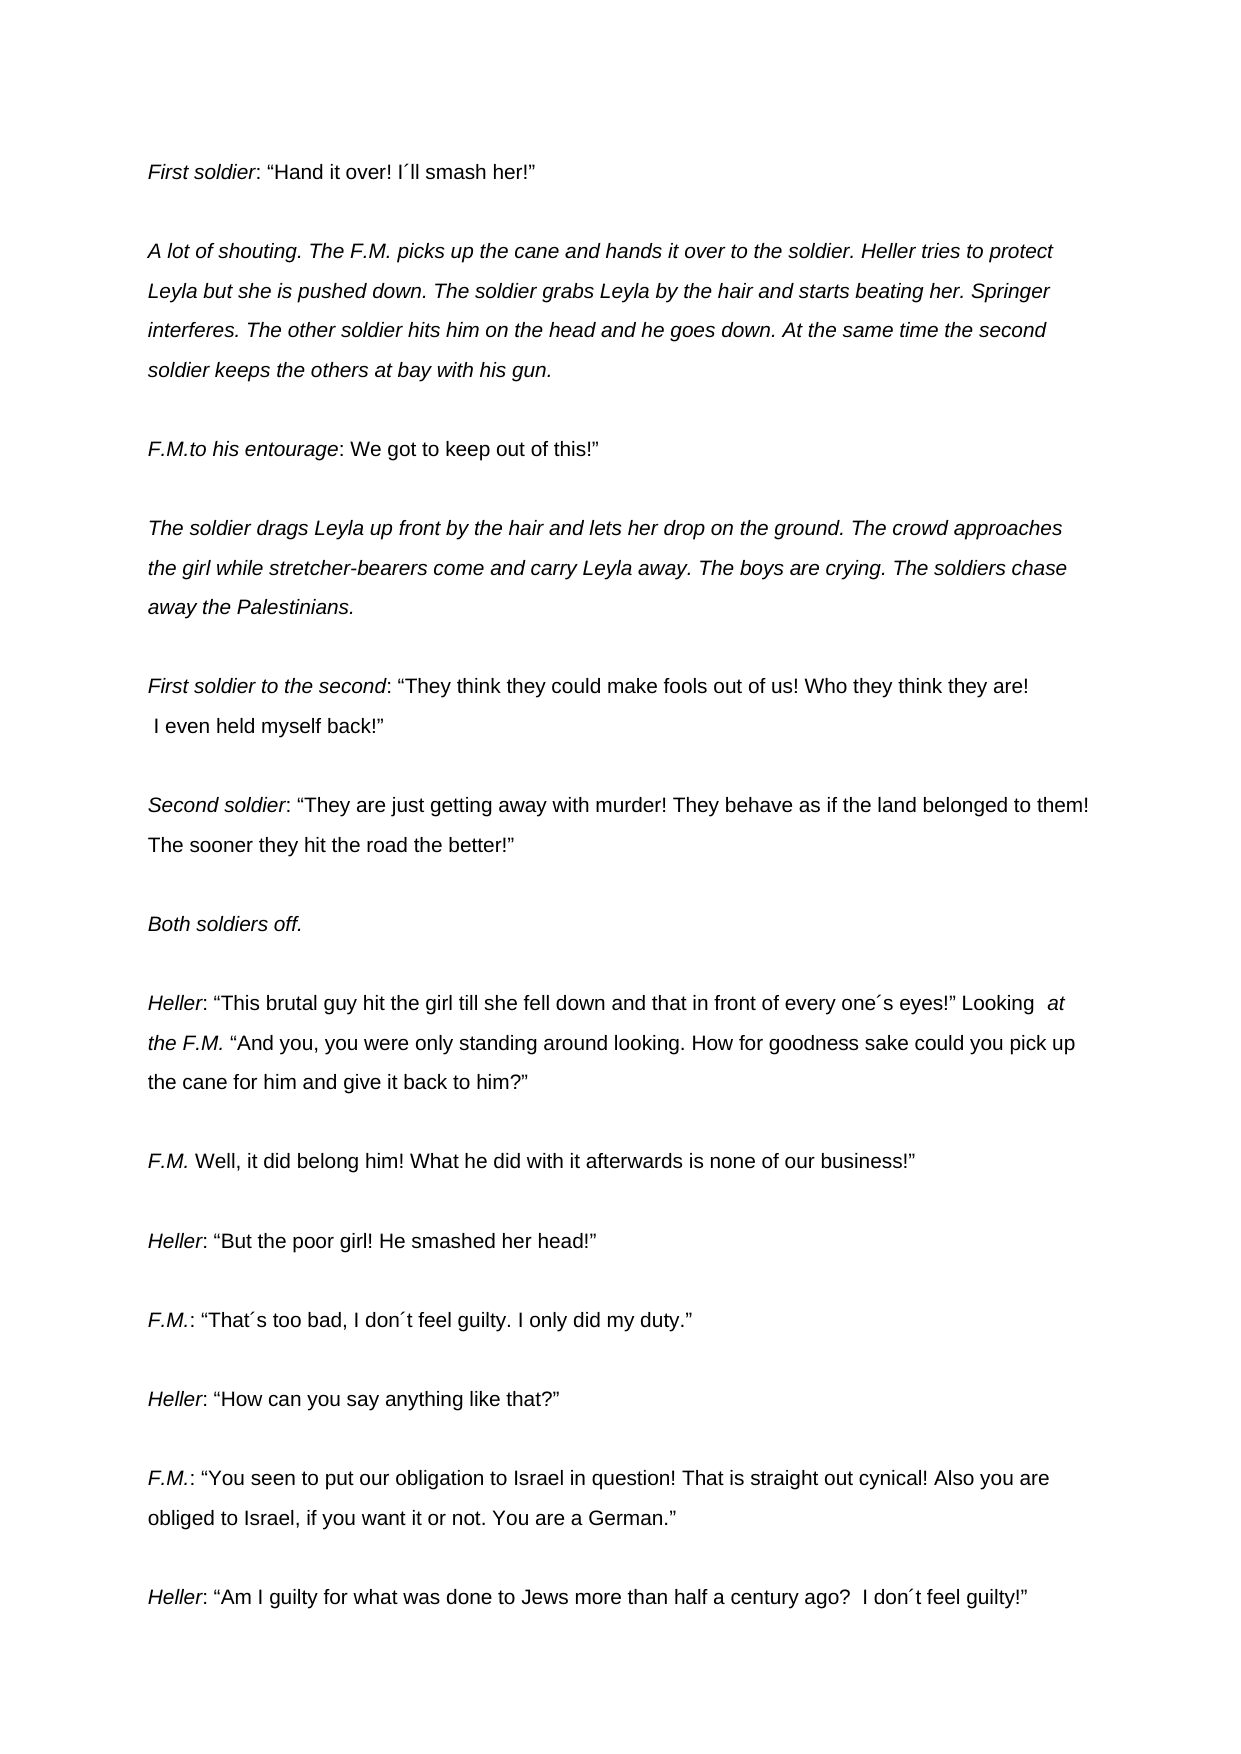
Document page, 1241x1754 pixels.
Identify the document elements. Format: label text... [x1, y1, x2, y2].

text Heller: “This brutal guy hit the girl till she fell down and that in front of every one´s eyes!” Looking at the F.M. “And you, you were only standing around looking. How for goodness sake could you pick up the cane for him and give it back to him?” [148, 979, 1093, 1098]
text First soldier to the second: “They think they could make fools out of us! Who they think they are! [148, 662, 1093, 702]
text The soldier drags Leyla up front by the hair and lets her drop on the ground. The crowd approaches the girl while stretcher-bearers come and carry Leyla away. The boys are crying. The soldiers chase away the Palestinians. [148, 504, 1093, 623]
text A lot of shouting. The F.M. picks up the cane and hands it over to the soldier. Heller tries to protect Leyla but she is pushed down. The soldier grabs Leyla by the hair and starts beating her. Springer interferes. The other soldier hits him on the head and he goes down. At the same time the second soldier keeps the others at bay with his gun. [148, 227, 1093, 385]
text F.M.: “You seen to put our obligation to Israel in question! That is straight out cynical! Also you are obliged to Israel, if you want it or not. You are a German.” [148, 1454, 1093, 1533]
text I even held myself back!” [148, 702, 1093, 741]
text Heller: “But the poor girl! He smashed her head!” [148, 1216, 1093, 1256]
text Heller: “How can you say anything like that?” [148, 1375, 1093, 1414]
text F.M.to his entourage: We got to keep out of this!” [148, 425, 1093, 464]
text Second soldier: “They are just getting away with murder! They behave as if the land belonged to them! The sooner they hit the road the better!” [148, 781, 1093, 860]
text First soldier: “Hand it over! I´ll smash her!” [148, 148, 1093, 187]
text F.M.: “That´s too bad, I don´t feel guilty. I only did my duty.” [148, 1296, 1093, 1335]
text Heller: “Am I guilty for what was done to Jews more than half a century ago? I don´t feel guilty!” [148, 1573, 1093, 1612]
text Both soldiers off. [148, 900, 1093, 939]
text F.M. Well, it did belong him! What he did with it afterwards is none of our business!” [148, 1137, 1093, 1177]
